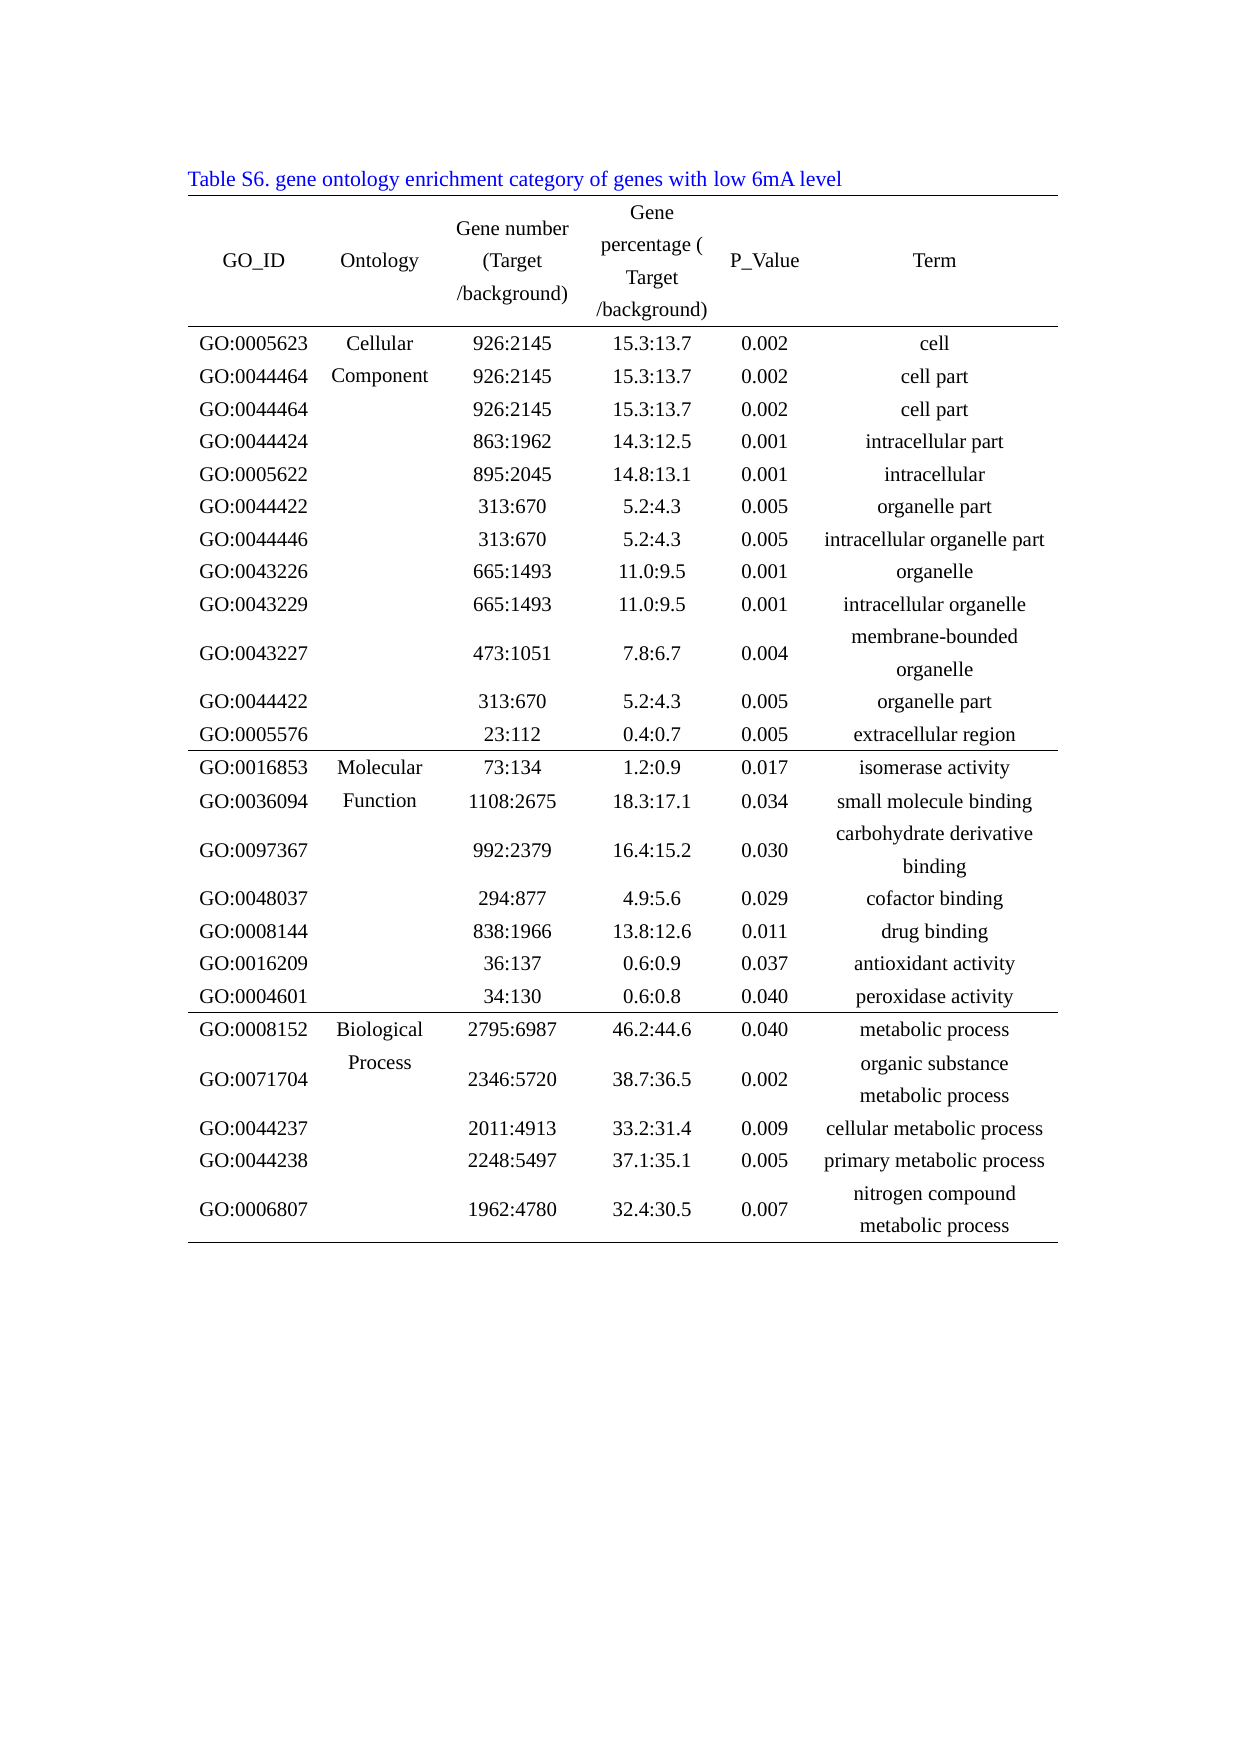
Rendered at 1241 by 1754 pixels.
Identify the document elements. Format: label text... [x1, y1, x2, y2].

table_cell 0.040 [719, 980, 811, 1012]
table_cell primary metabolic process [811, 1144, 1058, 1177]
table_cell 0.005 [719, 490, 811, 523]
table_cell 13.8:12.6 [585, 915, 719, 947]
table_cell GO:0044238 [188, 1144, 320, 1177]
table_cell 0.005 [719, 523, 811, 555]
table_header GO_ID [188, 196, 320, 326]
table_cell 11.0:9.5 [585, 588, 719, 620]
table_cell 36:137 [440, 947, 585, 980]
table_cell metabolic process [811, 1013, 1058, 1046]
table_cell 926:2145 [440, 393, 585, 425]
table_cell 0.005 [719, 718, 811, 750]
table_cell GO:0043227 [188, 620, 320, 685]
table_cell GO:0006807 [188, 1177, 320, 1242]
table_cell cell part [811, 359, 1058, 393]
table_cell 313:670 [440, 523, 585, 555]
table_cell GO:0005576 [188, 718, 320, 750]
table_cell GO:0043229 [188, 588, 320, 620]
table_cell 0.037 [719, 947, 811, 980]
table_cell GO:0044237 [188, 1112, 320, 1144]
table_cell 0.030 [719, 817, 811, 882]
table_cell 313:670 [440, 685, 585, 718]
table_cell isomerase activity [811, 751, 1058, 784]
table_cell GO:0048037 [188, 882, 320, 915]
table_cell carbohydrate derivative binding [811, 817, 1058, 882]
table_cell organelle part [811, 685, 1058, 718]
table_cell 7.8:6.7 [585, 620, 719, 685]
table_cell 5.2:4.3 [585, 523, 719, 555]
table_cell small molecule binding [811, 784, 1058, 817]
table_cell 0.005 [719, 685, 811, 718]
table_cell cell part [811, 393, 1058, 425]
table_cell 38.7:36.5 [585, 1046, 719, 1112]
table_cell 0.005 [719, 1144, 811, 1177]
table_cell 0.040 [719, 1013, 811, 1046]
table_header P_Value [719, 196, 811, 326]
table_cell cofactor binding [811, 882, 1058, 915]
table_cell intracellular part [811, 425, 1058, 458]
table_cell 73:134 [440, 751, 585, 784]
table_cell 33.2:31.4 [585, 1112, 719, 1144]
table_cell 11.0:9.5 [585, 555, 719, 588]
table_cell GO:0044464 [188, 393, 320, 425]
table_cell GO:0004601 [188, 980, 320, 1012]
table_cell 14.3:12.5 [585, 425, 719, 458]
text Table S6. gene ontology enrichment category of genes with low 6mA level [187, 162, 1053, 194]
table_cell 926:2145 [440, 327, 585, 359]
table_cell 15.3:13.7 [585, 393, 719, 425]
table_cell 0.002 [719, 327, 811, 359]
table_cell antioxidant activity [811, 947, 1058, 980]
table_cell 0.001 [719, 458, 811, 490]
table_cell 0.007 [719, 1177, 811, 1242]
table_cell 0.001 [719, 555, 811, 588]
table_cell 0.002 [719, 393, 811, 425]
table_cell 0.001 [719, 425, 811, 458]
table_cell 0.6:0.9 [585, 947, 719, 980]
table_cell 16.4:15.2 [585, 817, 719, 882]
table_cell 1.2:0.9 [585, 751, 719, 784]
table_cell nitrogen compound metabolic process [811, 1177, 1058, 1242]
table_cell 863:1962 [440, 425, 585, 458]
table_cell 665:1493 [440, 588, 585, 620]
table_header Term [811, 196, 1058, 326]
table_header Gene number (Target /background) [440, 196, 585, 326]
table_cell organic substance metabolic process [811, 1046, 1058, 1112]
table_cell 473:1051 [440, 620, 585, 685]
table_cell GO:0043226 [188, 555, 320, 588]
table_cell 294:877 [440, 882, 585, 915]
table_cell intracellular organelle part [811, 523, 1058, 555]
table_cell GO:0036094 [188, 784, 320, 817]
table_cell 46.2:44.6 [585, 1013, 719, 1046]
table_cell GO:0044422 [188, 490, 320, 523]
table_cell GO:0044446 [188, 523, 320, 555]
table_cell GO:0005623 [188, 327, 320, 359]
table_cell 0.002 [719, 1046, 811, 1112]
table_cell 2011:4913 [440, 1112, 585, 1144]
table_cell 0.017 [719, 751, 811, 784]
table_cell GO:0016209 [188, 947, 320, 980]
table_cell 14.8:13.1 [585, 458, 719, 490]
table_cell 0.029 [719, 882, 811, 915]
table_cell 18.3:17.1 [585, 784, 719, 817]
table_cell 15.3:13.7 [585, 327, 719, 359]
table_cell 2795:6987 [440, 1013, 585, 1046]
table_cell 15.3:13.7 [585, 359, 719, 393]
table_cell 0.034 [719, 784, 811, 817]
table_cell GO:0016853 [188, 751, 320, 784]
table_cell GO:0005622 [188, 458, 320, 490]
table_cell GO:0044422 [188, 685, 320, 718]
table_cell 32.4:30.5 [585, 1177, 719, 1242]
table_cell 1962:4780 [440, 1177, 585, 1242]
table_cell 2346:5720 [440, 1046, 585, 1112]
table_cell 5.2:4.3 [585, 685, 719, 718]
table_cell extracellular region [811, 718, 1058, 750]
table_cell organelle part [811, 490, 1058, 523]
table_cell drug binding [811, 915, 1058, 947]
table_cell 992:2379 [440, 817, 585, 882]
table_cell 0.4:0.7 [585, 718, 719, 750]
table_cell peroxidase activity [811, 980, 1058, 1012]
table_cell 0.011 [719, 915, 811, 947]
table_header Gene percentage ( Target /background) [585, 196, 719, 326]
table_cell 0.001 [719, 588, 811, 620]
table_cell 0.6:0.8 [585, 980, 719, 1012]
table_cell 2248:5497 [440, 1144, 585, 1177]
table_cell 37.1:35.1 [585, 1144, 719, 1177]
table_cell cellular metabolic process [811, 1112, 1058, 1144]
table_cell 313:670 [440, 490, 585, 523]
table_cell GO:0008144 [188, 915, 320, 947]
table_cell 0.009 [719, 1112, 811, 1144]
table_cell Molecular Function [320, 751, 439, 1012]
table_cell 5.2:4.3 [585, 490, 719, 523]
table_cell GO:0008152 [188, 1013, 320, 1046]
table_cell intracellular organelle [811, 588, 1058, 620]
table_cell 34:130 [440, 980, 585, 1012]
table_cell 23:112 [440, 718, 585, 750]
table_cell 1108:2675 [440, 784, 585, 817]
table_cell 926:2145 [440, 359, 585, 393]
table_cell 4.9:5.6 [585, 882, 719, 915]
table_cell Cellular Component [320, 327, 439, 750]
table_cell GO:0044424 [188, 425, 320, 458]
table_cell GO:0071704 [188, 1046, 320, 1112]
table_cell Biological Process [320, 1013, 439, 1242]
table_cell GO:0097367 [188, 817, 320, 882]
table_header Ontology [320, 196, 439, 326]
table_cell cell [811, 327, 1058, 359]
table_cell 0.002 [719, 359, 811, 393]
table_cell organelle [811, 555, 1058, 588]
table_cell intracellular [811, 458, 1058, 490]
table_cell 665:1493 [440, 555, 585, 588]
table_cell membrane-bounded organelle [811, 620, 1058, 685]
table_cell GO:0044464 [188, 359, 320, 393]
table_cell 838:1966 [440, 915, 585, 947]
table_cell 895:2045 [440, 458, 585, 490]
table_cell 0.004 [719, 620, 811, 685]
